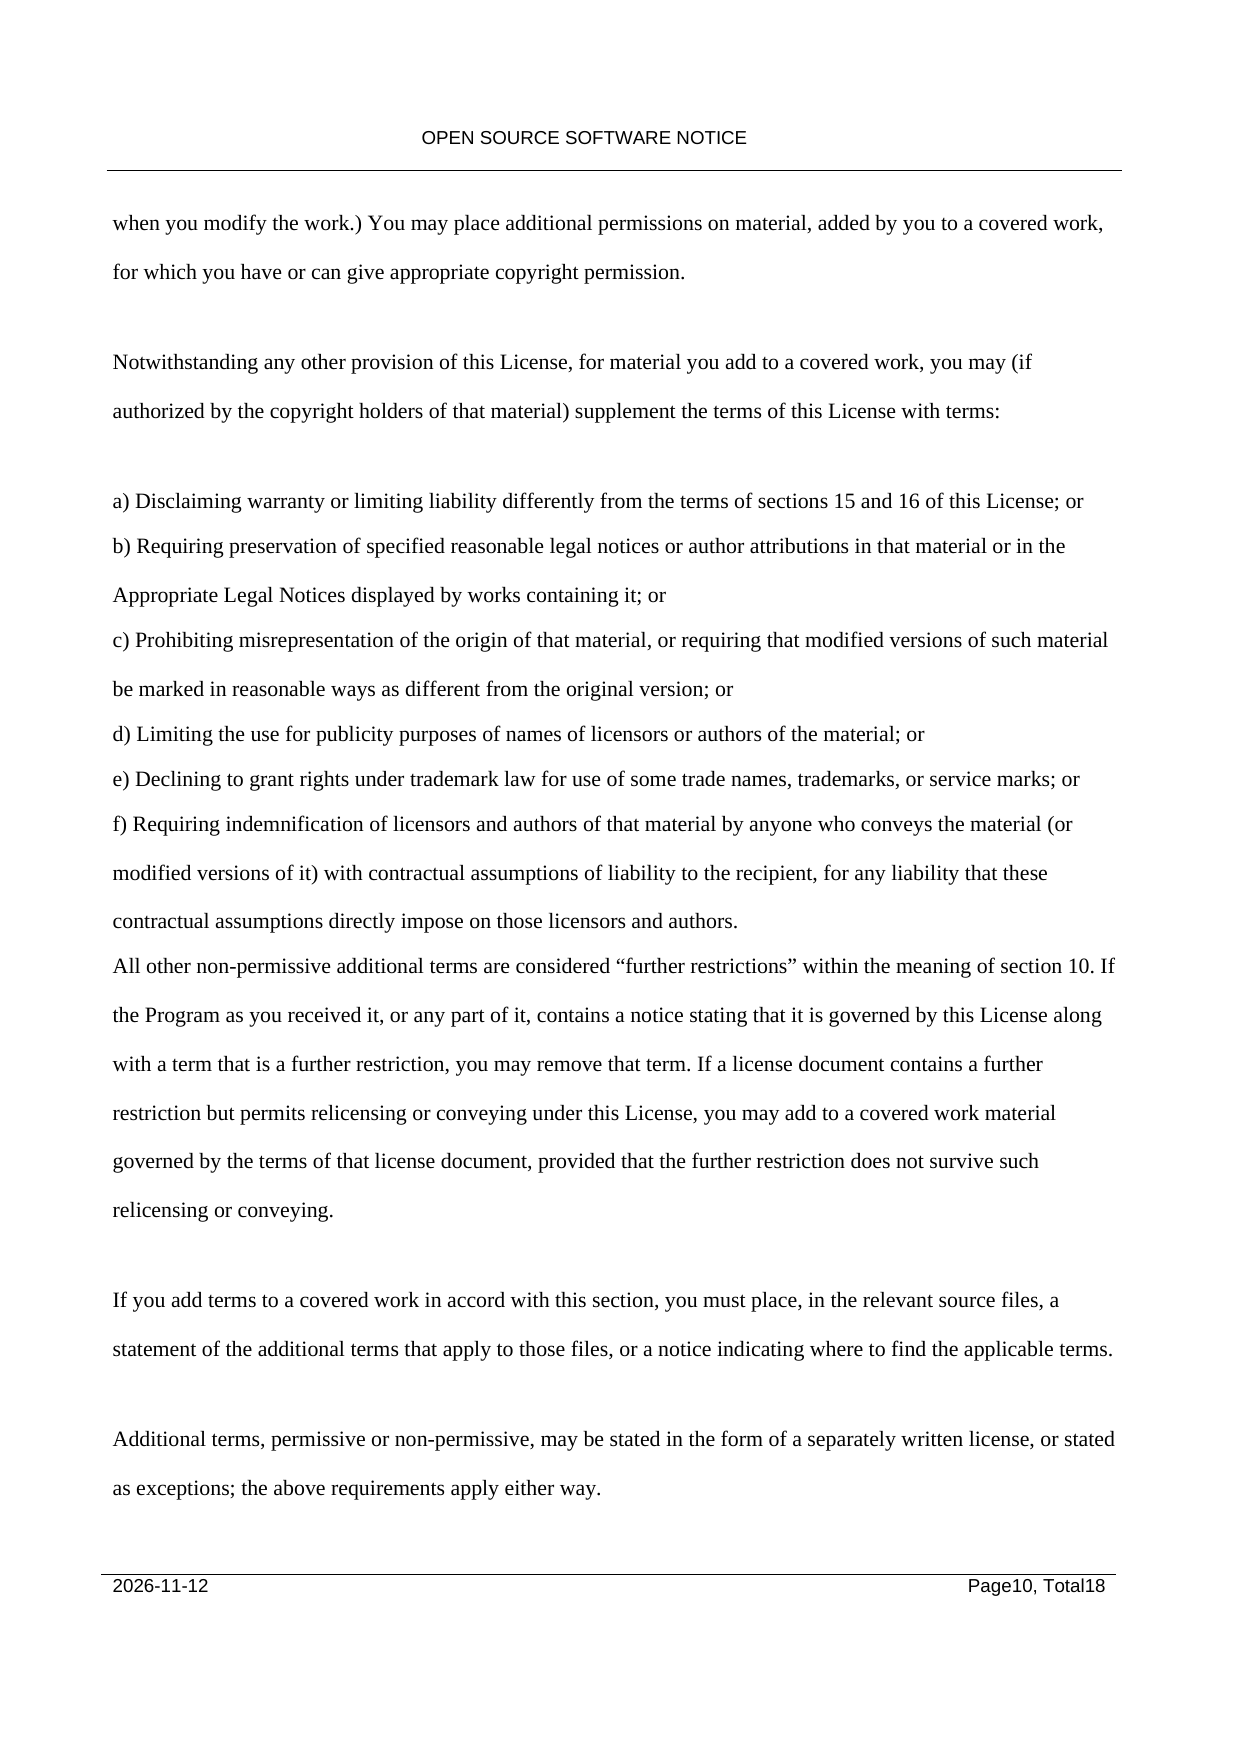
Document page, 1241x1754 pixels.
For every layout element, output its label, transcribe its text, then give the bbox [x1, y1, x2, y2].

text Notwithstanding any other provision of this License, for material you add to a covered work, you may (if authorized by the copyright holders of that material) supplement the terms of this License with terms: [112, 345, 1128, 427]
text c) Prohibiting misrepresentation of the origin of that material, or requiring that modified versions of such material be marked in reasonable ways as different from the original version; or [112, 623, 1128, 704]
text a) Disclaiming warranty or limiting liability differently from the terms of sections 15 and 16 of this License; or [112, 484, 1128, 517]
text f) Requiring indemnification of licensors and authors of that material by anyone who conveys the material (or modified versions of it) with contractual assumptions of liability to the recipient, for any liability that these contractual assumptions directly impose on those licensors and authors. [112, 807, 1128, 937]
text Additional terms, permissive or non-permissive, may be stated in the form of a separately written license, or stated as exceptions; the above requirements apply either way. [112, 1423, 1128, 1504]
text b) Requiring preservation of specified reasonable legal notices or author attributions in that material or in the Appropriate Legal Notices displayed by works containing it; or [112, 529, 1128, 611]
text e) Declining to grant rights under trademark law for use of some trade names, trademarks, or service marks; or [112, 762, 1128, 795]
text All other non-permissive additional terms are considered “further restrictions” within the meaning of section 10. If the Program as you received it, or any part of it, contains a notice stating that it is governed by this License along with a term that is a further restriction, you may remove that term. If a license document contains a further restriction but permits relicensing or conveying under this License, you may add to a covered work material governed by the terms of that license document, provided that the further restriction does not survive such relicensing or conveying. [112, 950, 1128, 1226]
text d) Limiting the use for publicity purposes of names of licensors or authors of the material; or [112, 717, 1128, 749]
text If you add terms to a covered work in accord with this section, you must place, in the relevant source files, a statement of the additional terms that apply to those files, or a notice indicating where to find the applicable terms. [112, 1284, 1128, 1365]
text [112, 206, 1128, 288]
